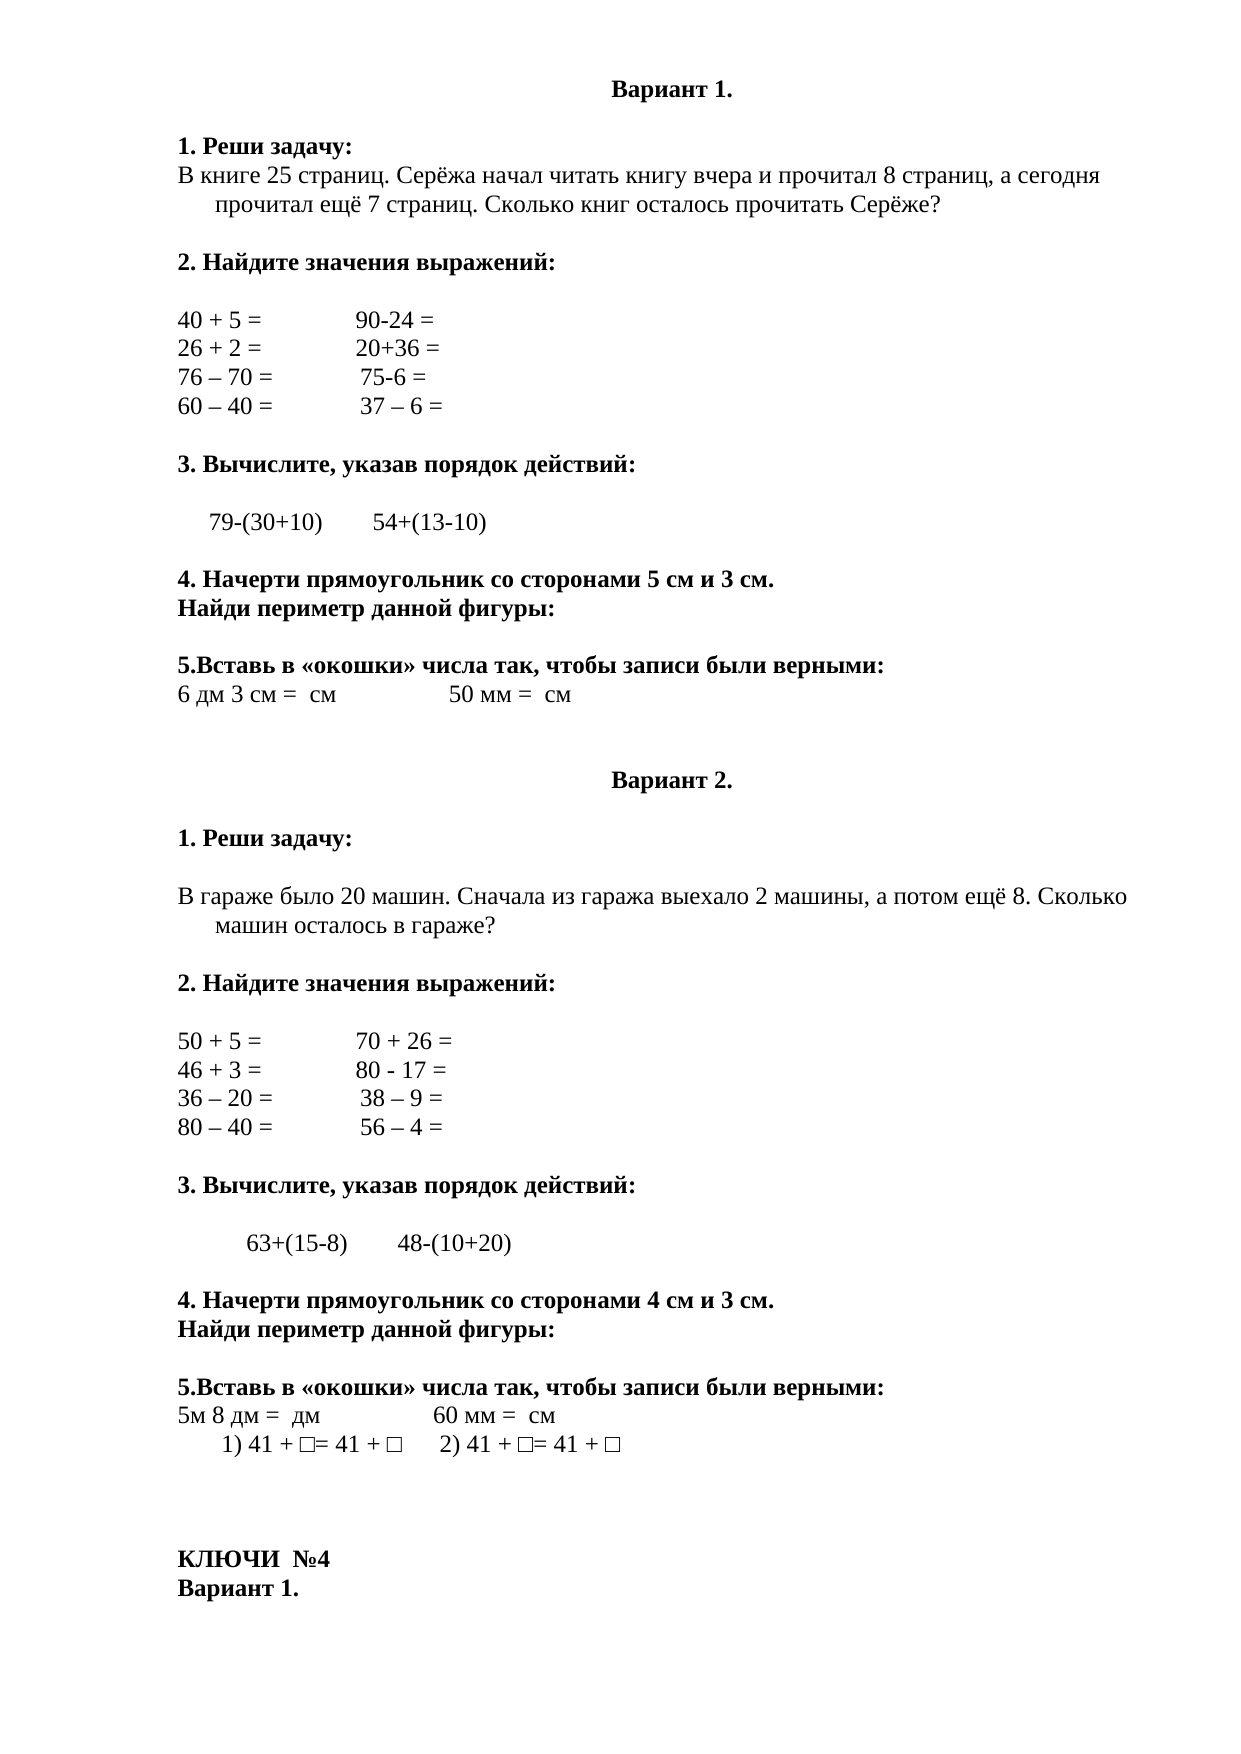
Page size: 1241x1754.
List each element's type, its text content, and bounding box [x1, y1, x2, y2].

text 1. Реши задачу: [177, 823, 1167, 852]
text 46 + 3 = 80 - 17 = [177, 1055, 1167, 1083]
text 76 – 70 = 75-6 = [177, 362, 1167, 391]
text 26 + 2 = 20+36 = [177, 333, 1167, 362]
text 63+(15-8) 48-(10+20) [177, 1228, 1167, 1257]
text 1) 41 + □⁪= 41 + □⁪ 2) 41 + □⁪= 41 + □⁪ [177, 1429, 902, 1458]
text 3. Вычислите, указав порядок действий: [177, 1170, 1167, 1199]
text Вариант 1. [177, 74, 1167, 103]
text Найди периметр данной фигуры: [177, 593, 1167, 622]
text 6 дм 3 см = ⁪ см 50 мм = ⁪ см [177, 679, 1167, 708]
text 2. Найдите значения выражений: [177, 247, 1167, 276]
text 4. Начерти прямоугольник со сторонами 5 см и 3 см. [177, 564, 1167, 593]
text 50 + 5 = 70 + 26 = [177, 1026, 1167, 1055]
text 79-(30+10) 54+(13-10) [177, 507, 1167, 536]
text Вариант 2. [177, 766, 1167, 794]
text КЛЮЧИ №4 [177, 1544, 902, 1573]
text Вариант 1. [177, 1573, 1167, 1602]
text В книге 25 страниц. Серёжа начал читать книгу вчера и прочитал 8 страниц, а сегодня прочитал ещё 7 страниц. Сколько книг осталось прочитать Серёже? [177, 160, 1167, 218]
text 40 + 5 = 90-24 = [177, 305, 1167, 333]
text 36 – 20 = 38 – 9 = [177, 1083, 1167, 1112]
text В гараже было 20 машин. Сначала из гаража выехало 2 машины, а потом ещё 8. Сколько машин осталось в гараже? [177, 881, 1167, 939]
text 5м 8 дм = ⁪ дм 60 мм = ⁪ см [177, 1401, 1167, 1429]
text 60 – 40 = 37 – 6 = [177, 391, 1167, 420]
text 4. Начерти прямоугольник со сторонами 4 см и 3 см. [177, 1286, 1167, 1314]
text 5.Вставь в «окошки» числа так, чтобы записи были верными: [177, 1372, 1167, 1401]
text 80 – 40 = 56 – 4 = [177, 1112, 1167, 1141]
text 5.Вставь в «окошки» числа так, чтобы записи были верными: [177, 651, 1167, 679]
text 3. Вычислите, указав порядок действий: [177, 449, 1167, 478]
text 1. Реши задачу: [177, 131, 1167, 160]
text 2. Найдите значения выражений: [177, 968, 1167, 997]
text Найди периметр данной фигуры: [177, 1314, 1167, 1343]
